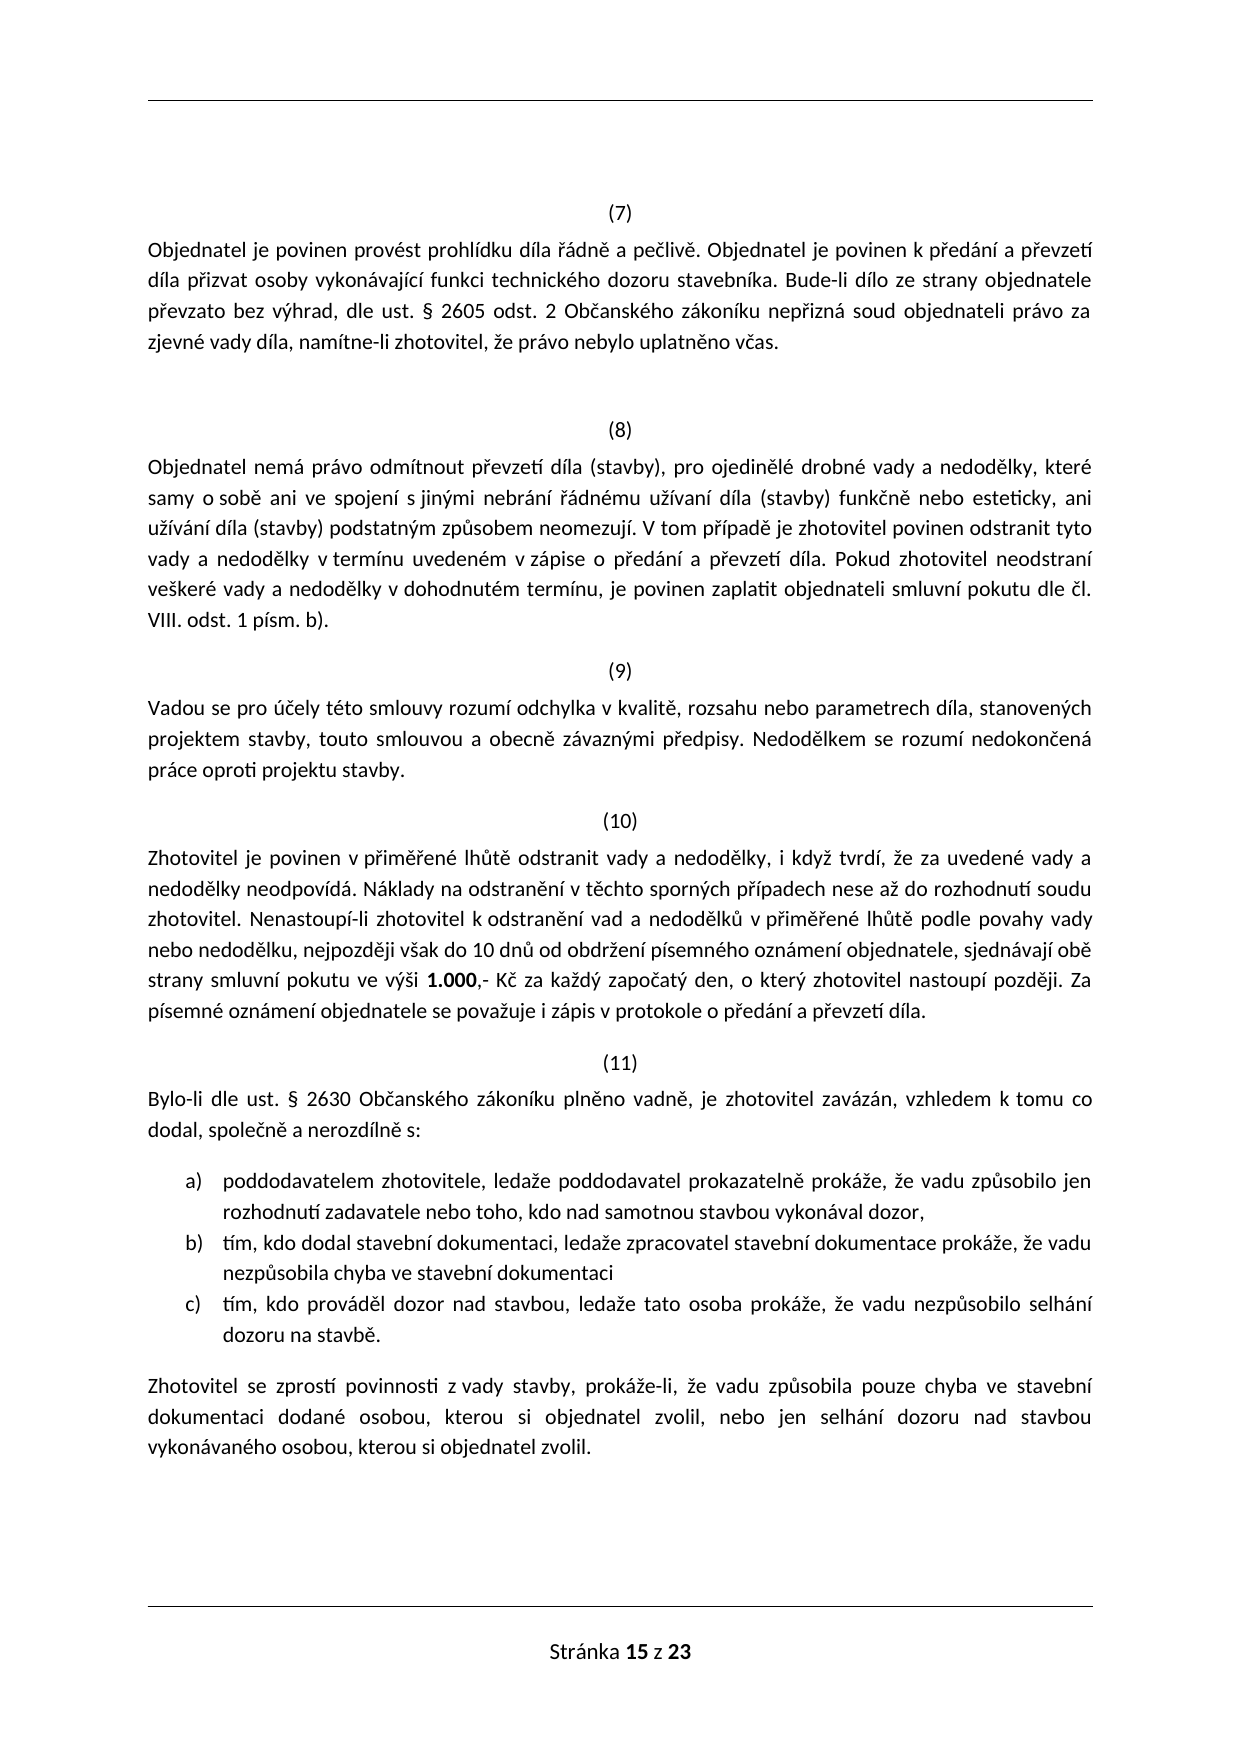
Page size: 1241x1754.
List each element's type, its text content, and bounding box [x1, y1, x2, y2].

text (8) [148, 416, 1093, 443]
text Vadou se pro účely této smlouvy rozumí odchylka v kvalitě, rozsahu nebo parametrech díla, stanovených projektem stavby, touto smlouvou a obecně závaznými předpisy. Nedodělkem se rozumí nedokončená práce oproti projektu stavby. [148, 694, 1093, 782]
text (7) [148, 199, 1093, 226]
list tím, kdo prováděl dozor nad stavbou, ledaže tato osoba prokáže, že vadu nezpůsobilo selhání dozoru na stavbě. [185, 1290, 1093, 1347]
text (10) [148, 807, 1093, 834]
text Objednatel nemá právo odmítnout převzetí díla (stavby), pro ojedinělé drobné vady a nedodělky, které samy o sobě ani ve spojení s jinými nebrání řádnému užívaní díla (stavby) funkčně nebo esteticky, ani užívání díla (stavby) podstatným způsobem neomezují. V tom případě je zhotovitel povinen odstranit tyto vady a nedodělky v termínu uvedeném v zápise o předání a převzetí díla. Pokud zhotovitel neodstraní veškeré vady a nedodělky v dohodnutém termínu, je povinen zaplatit objednateli smluvní pokutu dle čl. VIII. odst. 1 písm. b). [148, 453, 1093, 633]
list poddodavatelem zhotovitele, ledaže poddodavatel prokazatelně prokáže, že vadu způsobilo jen rozhodnutí zadavatele nebo toho, kdo nad samotnou stavbou vykonával dozor, [185, 1168, 1093, 1225]
list tím, kdo dodal stavební dokumentaci, ledaže zpracovatel stavební dokumentace prokáže, že vadu nezpůsobila chyba ve stavební dokumentaci [185, 1229, 1093, 1286]
text Zhotovitel se zprostí povinnosti z vady stavby, prokáže-li, že vadu způsobila pouze chyba ve stavební dokumentaci dodané osobou, kterou si objednatel zvolil, nebo jen selhání dozoru nad stavbou vykonávaného osobou, kterou si objednatel zvolil. [148, 1372, 1093, 1460]
text Objednatel je povinen provést prohlídku díla řádně a pečlivě. Objednatel je povinen k předání a převzetí díla přizvat osoby vykonávající funkci technického dozoru stavebníka. Bude-li dílo ze strany objednatele převzato bez výhrad, dle ust. § 2605 odst. 2 Občanského zákoníku nepřizná soud objednateli právo za zjevné vady díla, namítne-li zhotovitel, že právo nebylo uplatněno včas. [148, 236, 1093, 354]
text Zhotovitel je povinen v přiměřené lhůtě odstranit vady a nedodělky, i když tvrdí, že za uvedené vady a nedodělky neodpovídá. Náklady na odstranění v těchto sporných případech nese až do rozhodnutí soudu zhotovitel. Nenastoupí-li zhotovitel k odstranění vad a nedodělků v přiměřené lhůtě podle povahy vady nebo nedodělku, nejpozději však do 10 dnů od obdržení písemného oznámení objednatele, sjednávají obě strany smluvní pokutu ve výši 1.000,- Kč za každý započatý den, o který zhotovitel nastoupí později. Za písemné oznámení objednatele se považuje i zápis v protokole o předání a převzetí díla. [148, 844, 1093, 1024]
text (9) [148, 658, 1093, 684]
text Bylo-li dle ust. § 2630 Občanského zákoníku plněno vadně, je zhotovitel zavázán, vzhledem k tomu co dodal, společně a nerozdílně s: [148, 1086, 1093, 1143]
text (11) [148, 1049, 1093, 1075]
